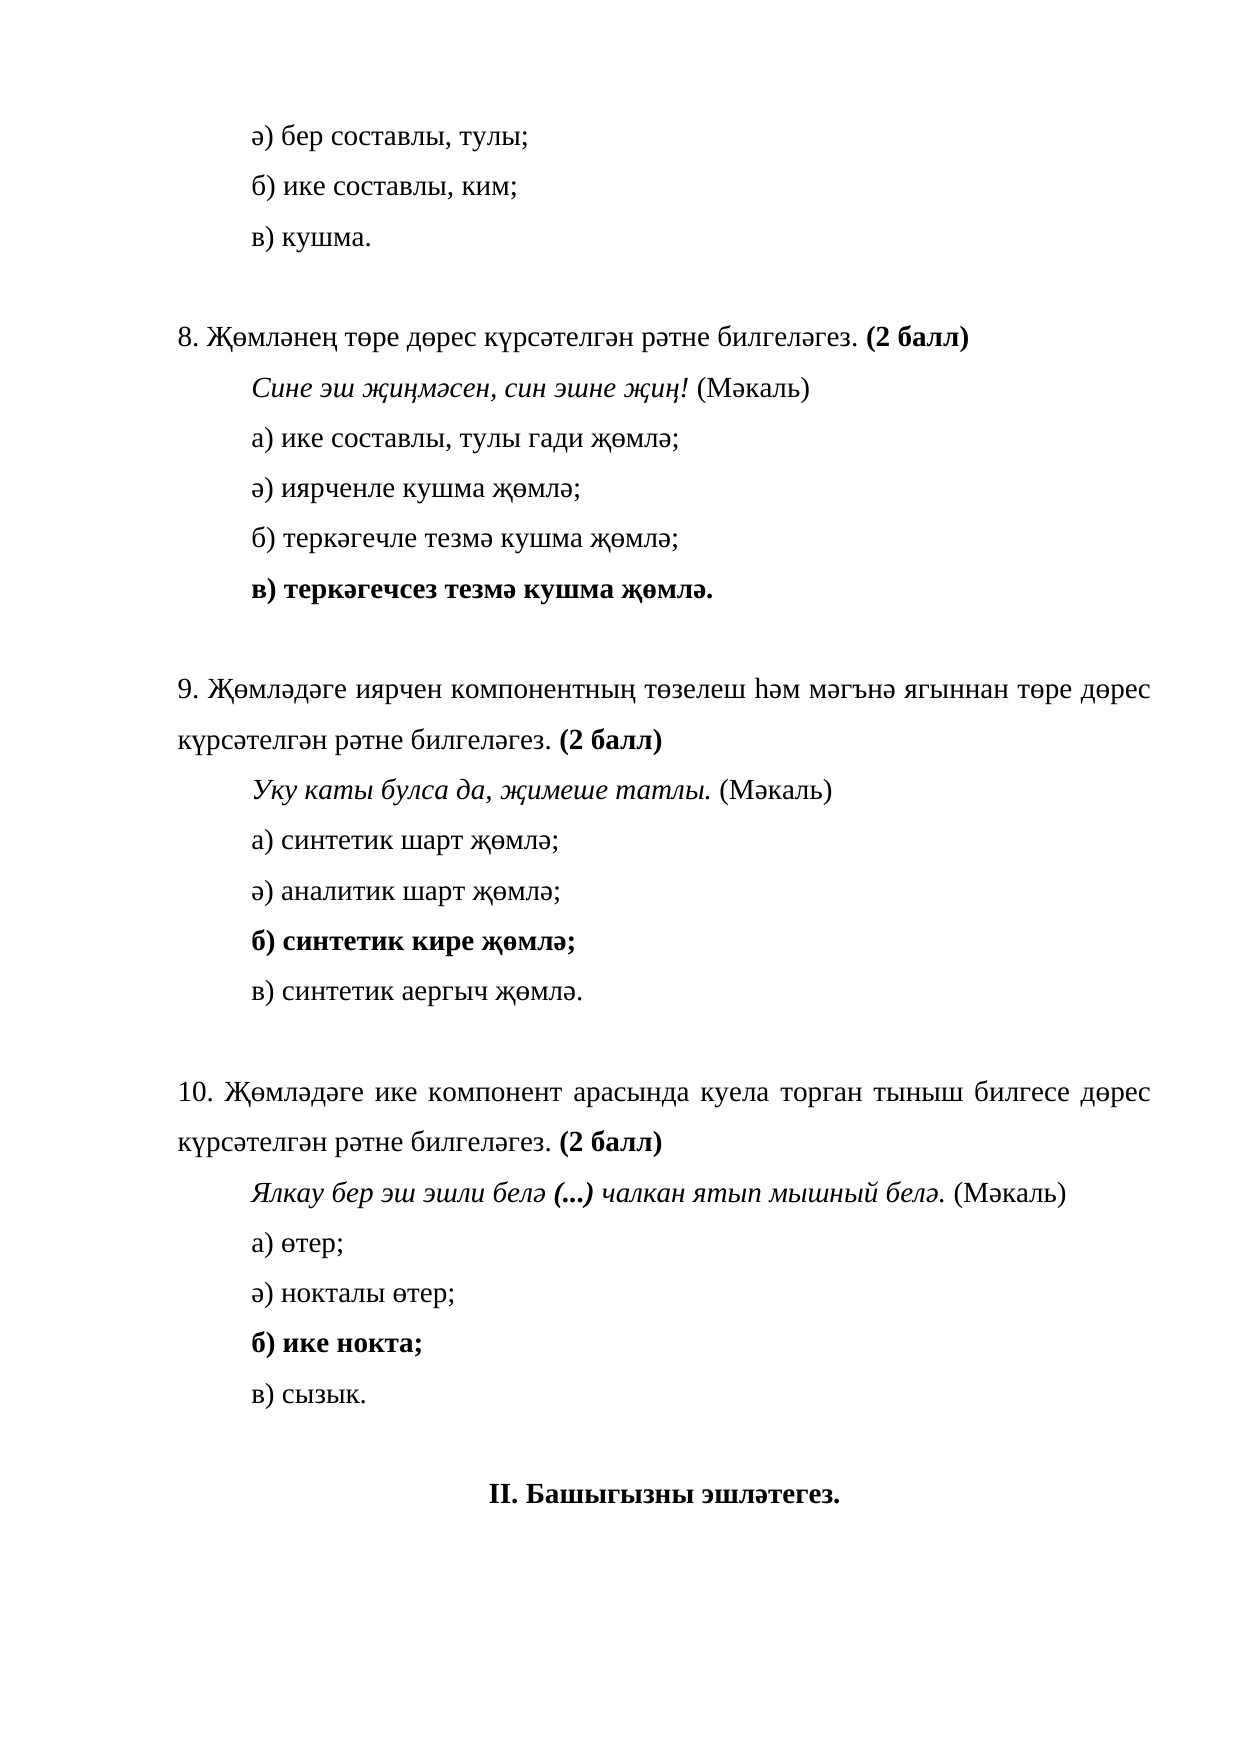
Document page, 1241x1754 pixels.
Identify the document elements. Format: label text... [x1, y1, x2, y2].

text II. Башыгызны эшләтегез. [177, 1477, 1152, 1510]
text Ялкау бер эш эшли белә (...) чалкан ятып мышный белә. (Мәкаль) [177, 1175, 1152, 1208]
text а) синтетик шарт җөмлә; [177, 822, 1152, 856]
text в) сызык. [177, 1376, 1152, 1409]
text Сине эш җиңмәсен, син эшне җиң! (Мәкаль) [177, 370, 1152, 403]
text б) синтетик кире җөмлә; [177, 923, 1152, 957]
text в) кушма. [177, 219, 1152, 252]
text 8. Җөмләнең төре дөрес күрсәтелгән рәтне билгеләгез. (2 балл) [177, 319, 1152, 353]
text Уку каты булса да, җимеше татлы. (Мәкаль) [177, 772, 1152, 806]
text 9. Җөмләдәге иярчен компонентның төзелеш һәм мәгънә ягыннан төре дөрес күрсәтелгән рәтне билгеләгез. (2 балл) [177, 672, 1152, 755]
text б) ике составлы, ким; [177, 168, 1152, 202]
text 10. Җөмләдәге ике компонент арасында куела торган тыныш билгесе дөрес күрсәтелгән рәтне билгеләгез. (2 балл) [177, 1074, 1152, 1158]
text ә) нокталы өтер; [177, 1275, 1152, 1309]
text б) ике нокта; [177, 1326, 1152, 1359]
text ә) бер составлы, тулы; [177, 118, 1152, 152]
text ә) аналитик шарт җөмлә; [177, 873, 1152, 906]
text ә) иярченле кушма җөмлә; [177, 470, 1152, 504]
text в) теркәгечсез тезмә кушма җөмлә. [177, 571, 1152, 604]
text в) синтетик аергыч җөмлә. [177, 973, 1152, 1007]
text б) теркәгечле тезмә кушма җөмлә; [177, 521, 1152, 554]
text а) ике составлы, тулы гади җөмлә; [177, 420, 1152, 453]
text а) өтер; [177, 1225, 1152, 1258]
